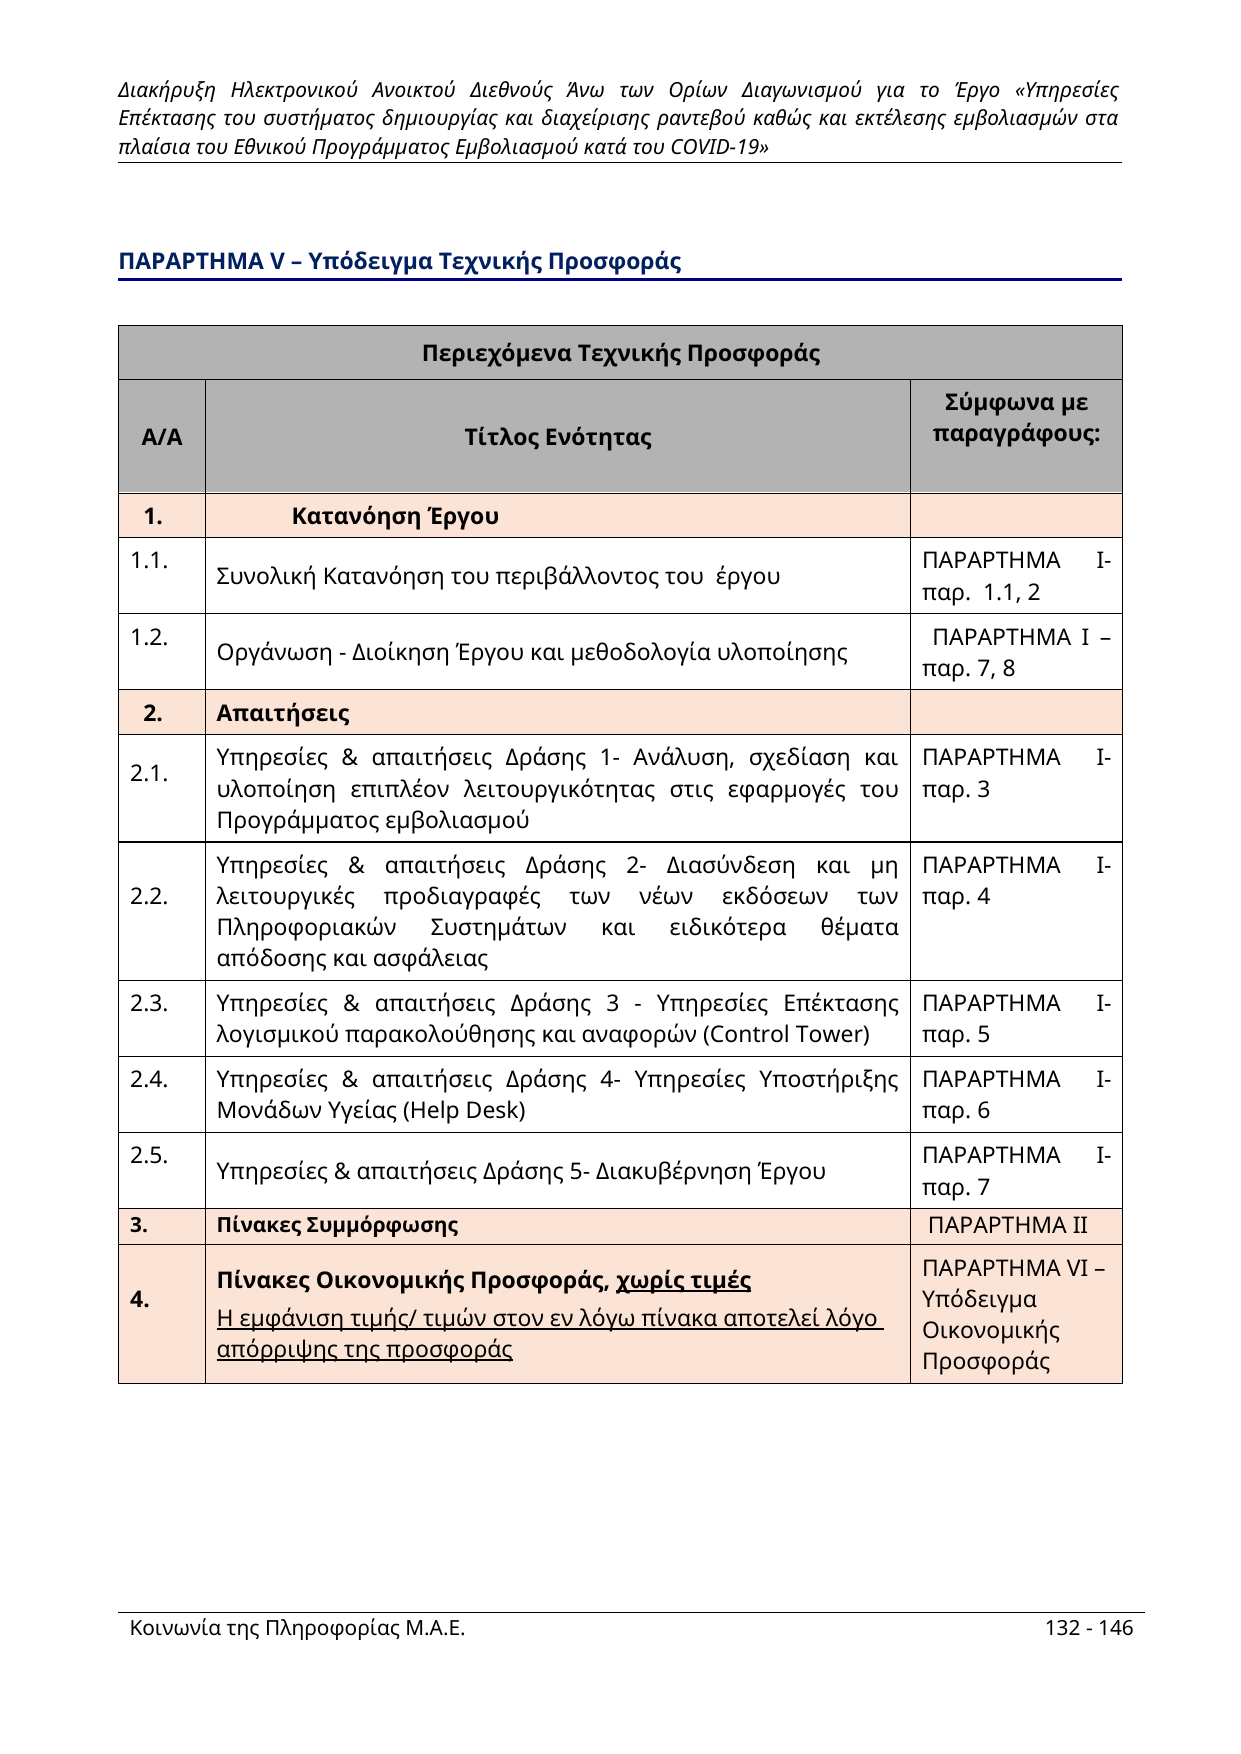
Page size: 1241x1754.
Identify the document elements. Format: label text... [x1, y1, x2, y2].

table_cell [119, 494, 205, 537]
table_cell [119, 1209, 205, 1244]
table_cell ΠΑΡΑΡΤΗΜΑ Ι-παρ. 3 [911, 735, 1122, 841]
table_cell Πίνακες Συμμόρφωσης [206, 1209, 910, 1244]
table_cell ΠΑΡΑΡΤΗΜΑ Ι – παρ. 7, 8 [911, 614, 1122, 689]
table_cell Τίτλος Ενότητας [206, 380, 910, 492]
table_cell [119, 1133, 205, 1208]
table_cell Υπηρεσίες & απαιτήσεις Δράσης 2- Διασύνδεση και μη λειτουργικές προδιαγραφές των νέων εκδόσεων των Πληροφοριακών Συστημάτων και ειδικότερα θέματα απόδοσης και ασφάλειας [206, 843, 910, 980]
table_cell ΠΑΡΑΡΤΗΜΑ Ι-παρ. 7 [911, 1133, 1122, 1208]
table_cell ΠΑΡΑΡΤΗΜΑ Ι- παρ. 1.1, 2 [911, 538, 1122, 613]
table_cell [119, 614, 205, 689]
table_cell [119, 538, 205, 613]
table_cell Κατανόηση Έργου [206, 494, 910, 537]
table_cell ΠΑΡΑΡΤΗΜΑ VI – Υπόδειγμα Οικονομικής Προσφοράς [911, 1245, 1122, 1383]
table_cell Σύμφωνα με παραγράφους: [911, 380, 1122, 492]
table_cell ΠΑΡΑΡΤΗΜΑ Ι-παρ. 4 [911, 843, 1122, 980]
table_cell Συνολική Κατανόηση του περιβάλλοντος του έργου [206, 538, 910, 613]
table_cell ΠΑΡΑΡΤΗΜΑ Ι-παρ. 6 [911, 1057, 1122, 1132]
table_cell [119, 735, 205, 841]
table_cell Υπηρεσίες & απαιτήσεις Δράσης 1- Ανάλυση, σχεδίαση και υλοποίηση επιπλέον λειτουργικότητας στις εφαρμογές του Προγράμματος εμβολιασμού [206, 735, 910, 841]
subtitle ΠΑΡΑΡΤΗΜΑ V – Υπόδειγμα Τεχνικής Προσφοράς [118, 245, 1122, 278]
table_cell Υπηρεσίες & απαιτήσεις Δράσης 5- Διακυβέρνηση Έργου [206, 1133, 910, 1208]
table_cell [911, 690, 1122, 734]
table_cell Υπηρεσίες & απαιτήσεις Δράσης 4- Υπηρεσίες Υποστήριξης Μονάδων Υγείας (Help Desk) [206, 1057, 910, 1132]
table_cell [119, 1057, 205, 1132]
table_cell [119, 843, 205, 980]
table_cell Υπηρεσίες & απαιτήσεις Δράσης 3 - Υπηρεσίες Επέκτασης λογισμικού παρακολούθησης και αναφορών (Control Tower) [206, 981, 910, 1056]
table_cell [119, 981, 205, 1056]
table_cell [119, 1245, 205, 1383]
table_cell 01.1 ΠΑΡΑΡΤΗΜΑ ΙΙ [911, 1209, 1122, 1244]
table_cell Απαιτήσεις [206, 690, 910, 734]
table_cell Οργάνωση - Διοίκηση Έργου και μεθοδολογία υλοποίησης [206, 614, 910, 689]
table_cell Πίνακες Οικονομικής Προσφοράς, χωρίς τιμές Η εμφάνιση τιμής/ τιμών στον εν λόγω πίνακα αποτελεί λόγο απόρριψης της προσφοράς [206, 1245, 910, 1383]
table_cell Α/Α [119, 380, 205, 492]
table_cell ΠΑΡΑΡΤΗΜΑ Ι-παρ. 5 [911, 981, 1122, 1056]
table_header Περιεχόμενα Τεχνικής Προσφοράς [119, 326, 1122, 379]
table_cell [911, 494, 1122, 537]
table_cell [119, 690, 205, 734]
